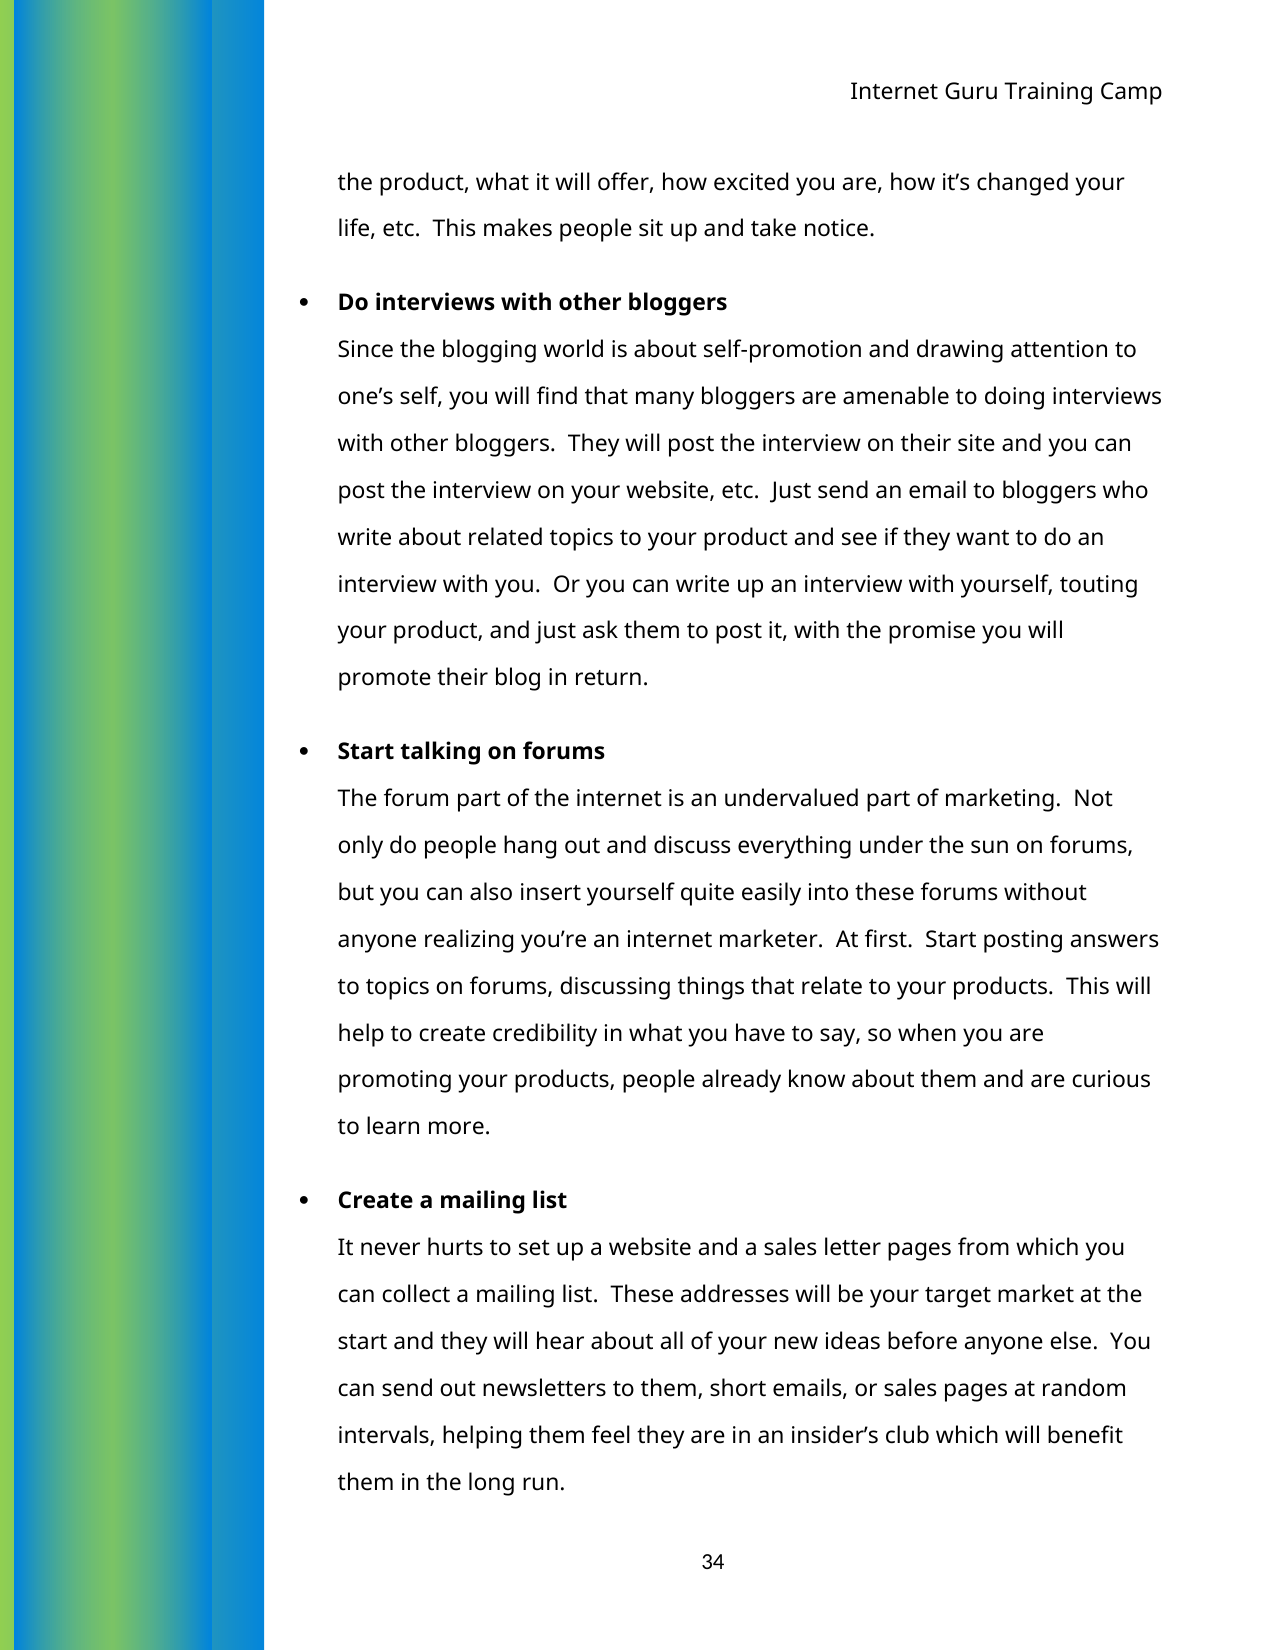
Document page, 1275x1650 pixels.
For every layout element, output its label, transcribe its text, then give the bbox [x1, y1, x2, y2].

list Create a mailing list It never hurts to set up a website and a sales letter pages from which you can collect a mailing list. These addresses will be your target market at the start and they will hear about all of your new ideas before anyone else. You can send out newsletters to them, short emails, or sales pages at random intervals, helping them feel they are in an insider’s club which will benefit them in the long run. [300, 1184, 1162, 1497]
list Start talking on forums The forum part of the internet is an undervalued part of marketing. Not only do people hang out and discuss everything under the sun on forums, but you can also insert yourself quite easily into these forums without anyone realizing you’re an internet marketer. At first. Start posting answers to topics on forums, discussing things that relate to your products. This will help to create credibility in what you have to say, so when you are promoting your products, people already know about them and are curious to learn more. [300, 735, 1162, 1142]
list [300, 166, 1162, 244]
list Do interviews with other bloggers Since the blogging world is about self-promotion and drawing attention to one’s self, you will find that many bloggers are amenable to doing interviews with other bloggers. They will post the interview on their site and you can post the interview on your website, etc. Just send an email to bloggers who write about related topics to your product and see if they want to do an interview with you. Or you can write up an interview with yourself, touting your product, and just ask them to post it, with the promise you will promote their blog in return. [300, 286, 1162, 693]
